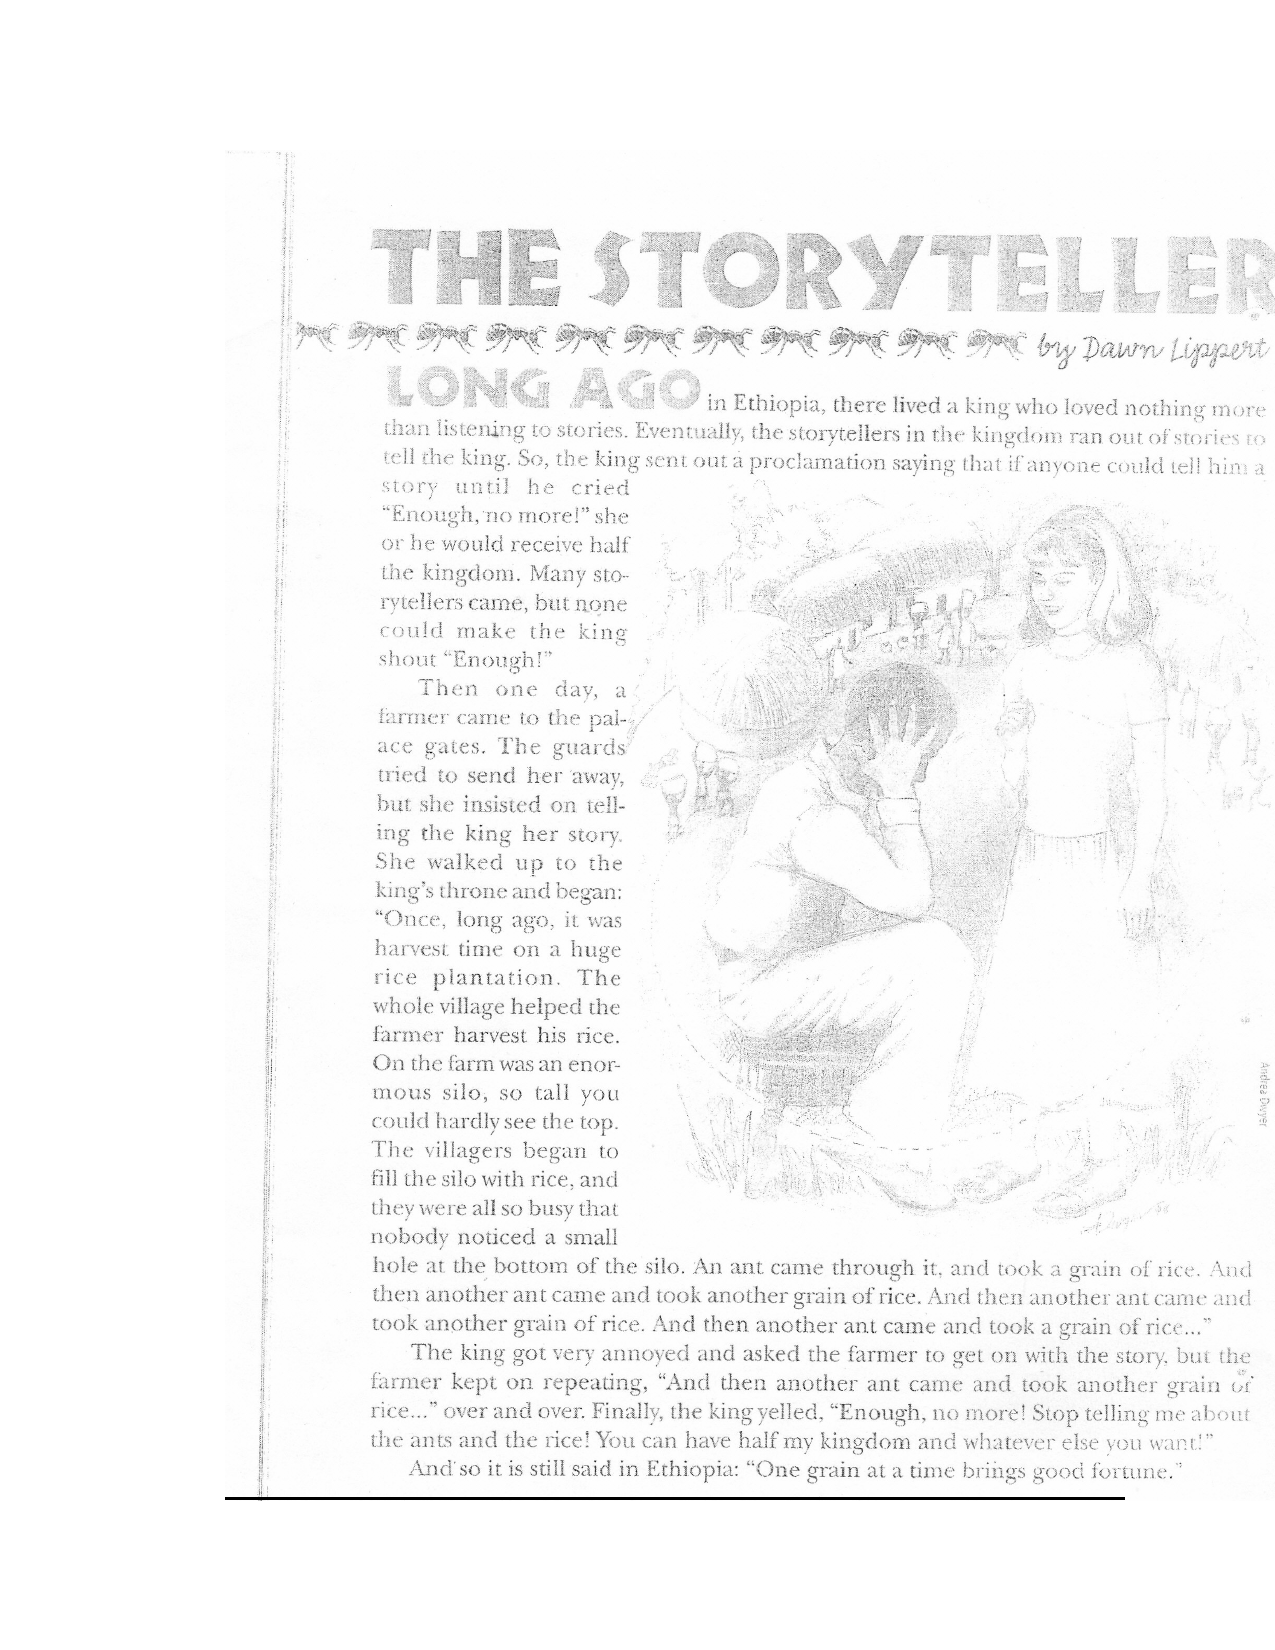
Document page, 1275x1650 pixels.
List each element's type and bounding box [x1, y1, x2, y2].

picture [225, 150, 1275, 1501]
